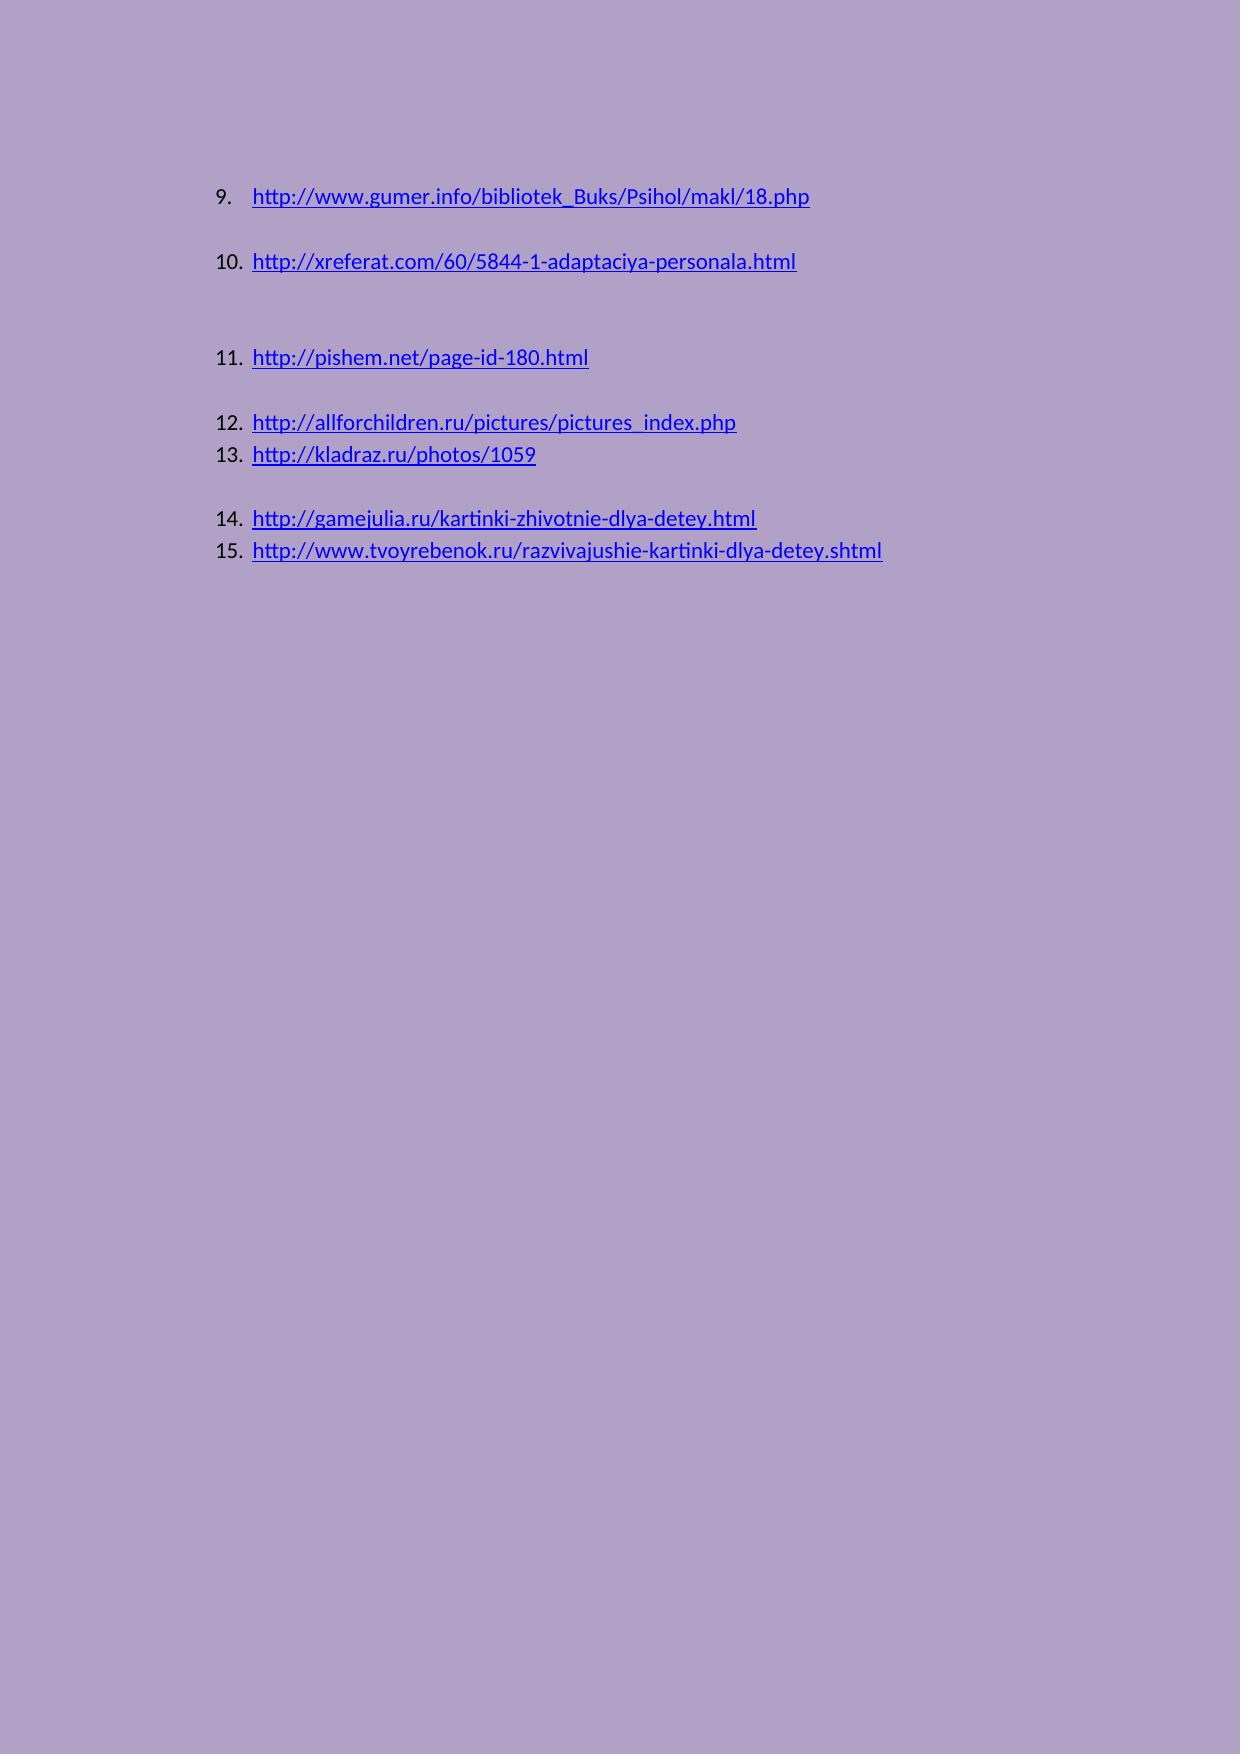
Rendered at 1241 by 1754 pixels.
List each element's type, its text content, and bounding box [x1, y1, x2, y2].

list http://www.gumer.info/bibliotek_Buks/Psihol/makl/18.php [215, 182, 1152, 211]
list http://kladraz.ru/photos/1059 [215, 440, 1152, 468]
list http://allforchildren.ru/pictures/pictures_index.php [215, 408, 1152, 436]
list http://pishem.net/page-id-180.html [215, 343, 1152, 371]
list http://www.tvoyrebenok.ru/razvivajushie-kartinki-dlya-detey.shtml [215, 537, 1152, 564]
list http://gamejulia.ru/kartinki-zhivotnie-dlya-detey.html [215, 504, 1152, 532]
list http://xreferat.com/60/5844-1-adaptaciya-personala.html [215, 247, 1152, 275]
